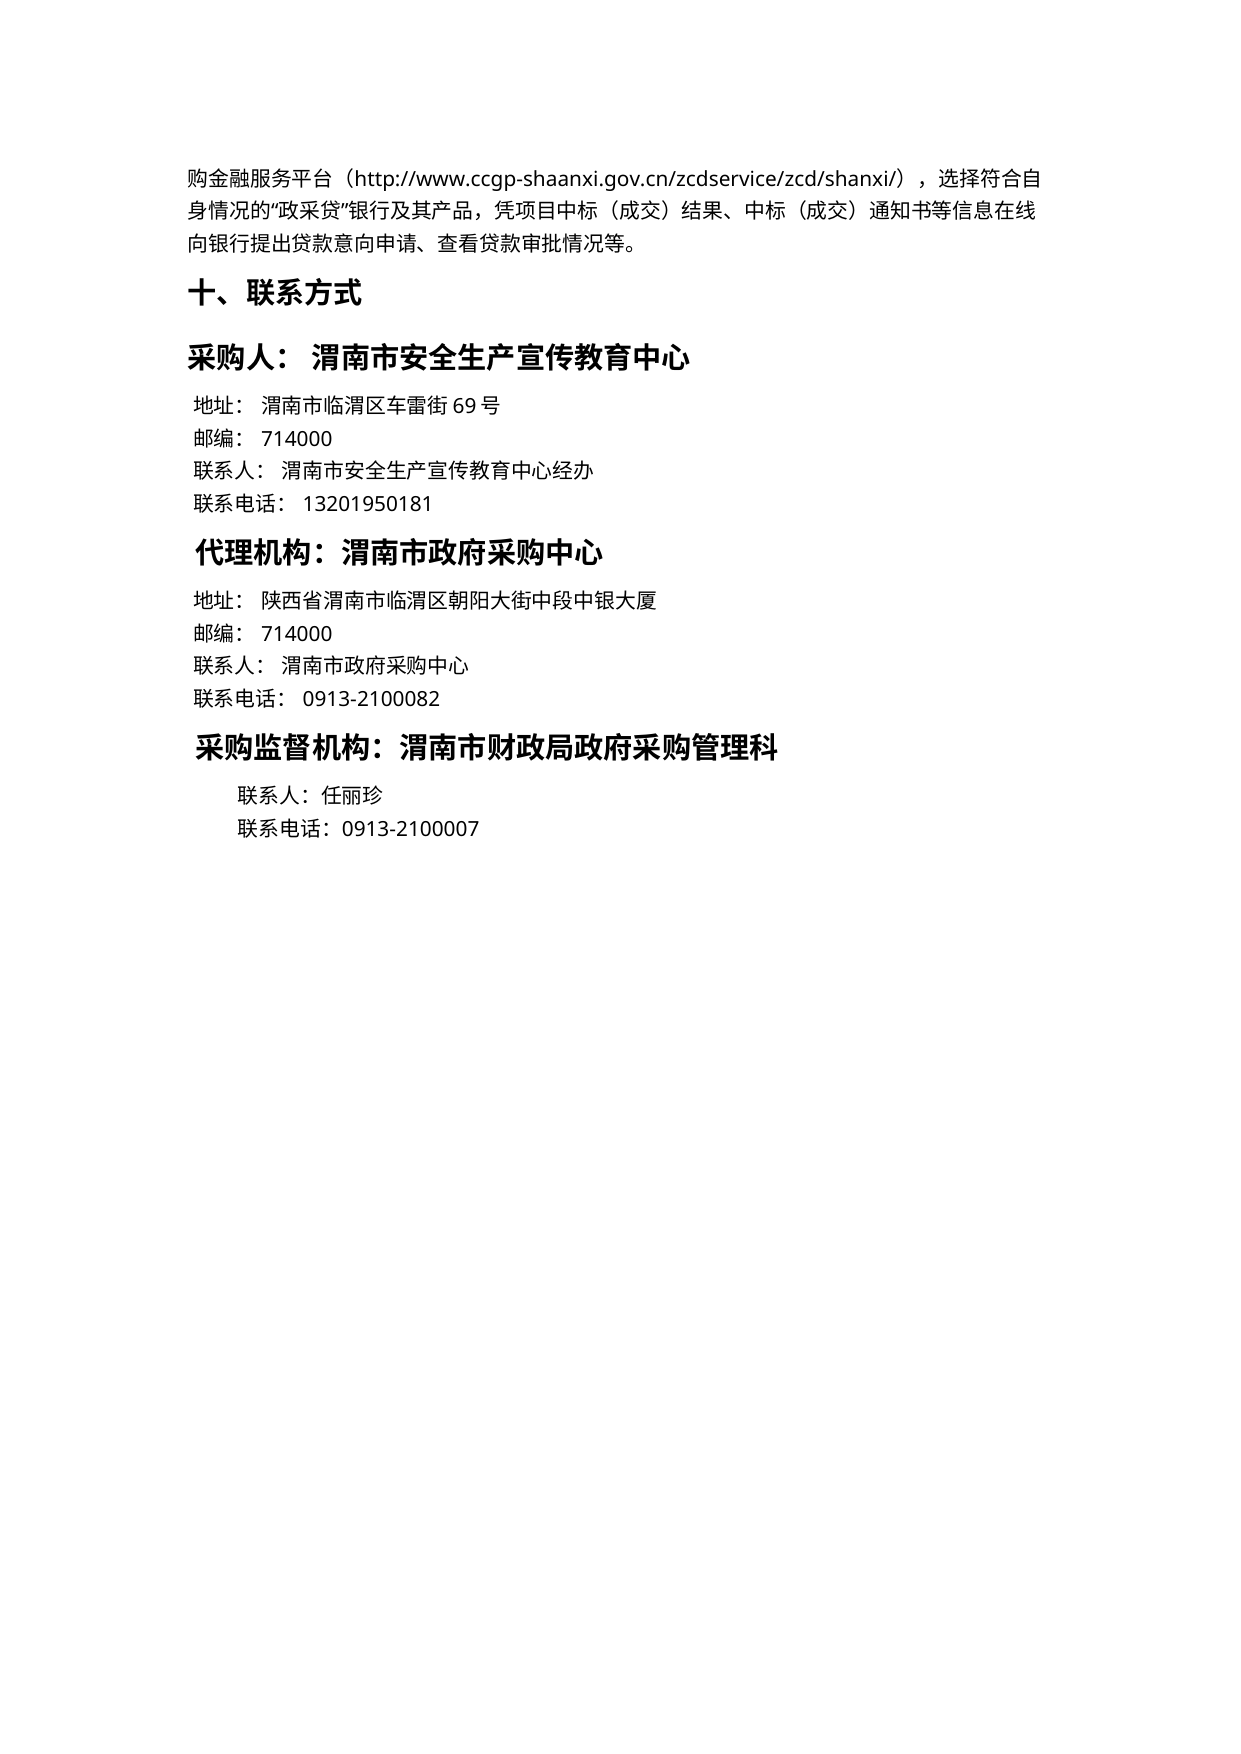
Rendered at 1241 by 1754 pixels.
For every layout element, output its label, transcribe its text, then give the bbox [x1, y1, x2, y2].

text 地址： 渭南市临渭区车雷街69号 [187, 389, 1053, 422]
text 联系电话： 13201950181 [187, 487, 1053, 519]
text 代理机构：渭南市政府采购中心 [187, 519, 1053, 584]
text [187, 162, 1053, 259]
text 联系电话：0913-2100007 [187, 812, 1053, 844]
text 采购监督机构：渭南市财政局政府采购管理科 [187, 714, 1053, 779]
text 邮编： 714000 [187, 617, 1053, 649]
text 联系人： 渭南市安全生产宣传教育中心经办 [187, 454, 1053, 487]
text 联系人：任丽珍 [187, 779, 1053, 812]
text 邮编： 714000 [187, 422, 1053, 454]
text 地址： 陕西省渭南市临渭区朝阳大街中段中银大厦 [187, 584, 1053, 617]
text 联系电话： 0913-2100082 [187, 682, 1053, 714]
text 联系人： 渭南市政府采购中心 [187, 649, 1053, 682]
text 十、联系方式 [187, 259, 1053, 324]
text 采购人： 渭南市安全生产宣传教育中心 [187, 324, 1053, 389]
